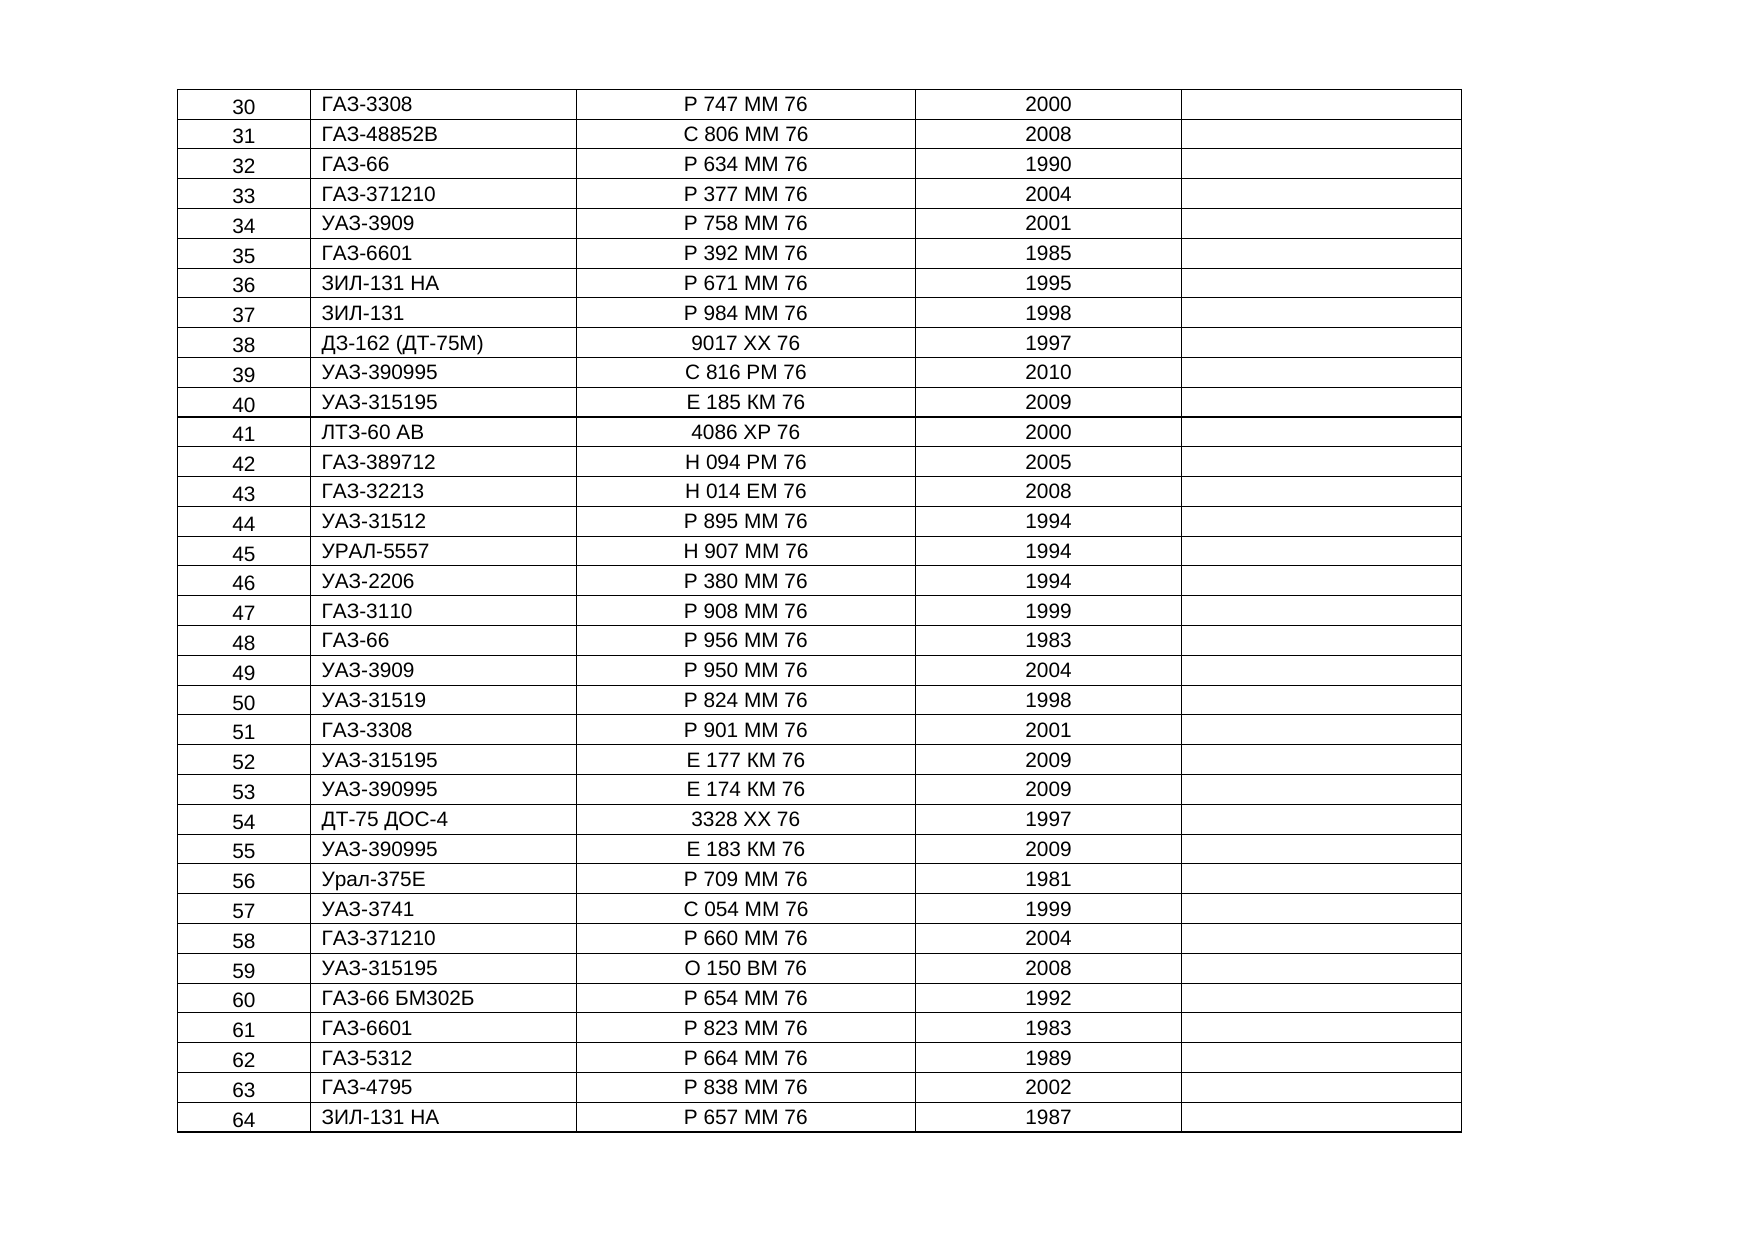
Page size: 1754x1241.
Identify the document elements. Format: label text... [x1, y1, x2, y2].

table_cell [1182, 179, 1461, 208]
table_cell 42 [178, 447, 310, 476]
table_cell 34 [178, 209, 310, 238]
table_cell 1989 [916, 1043, 1181, 1072]
table_cell Е 185 КМ 76 [577, 388, 915, 416]
table_cell ГАЗ-389712 [311, 447, 576, 476]
table_cell 41 [178, 418, 310, 446]
table_cell 1995 [916, 269, 1181, 297]
table_cell [1182, 537, 1461, 565]
table_cell Е 177 КМ 76 [577, 745, 915, 774]
table_cell ЛТЗ-60 АВ [311, 418, 576, 446]
table_cell [1182, 656, 1461, 684]
table_cell УАЗ-390995 [311, 835, 576, 863]
table_cell 63 [178, 1073, 310, 1102]
table_cell 52 [178, 745, 310, 774]
table_cell УАЗ-31519 [311, 686, 576, 714]
table_cell 1994 [916, 566, 1181, 595]
table_cell Н 014 ЕМ 76 [577, 477, 915, 506]
table_cell 49 [178, 656, 310, 684]
table_cell 2008 [916, 954, 1181, 982]
table_cell 62 [178, 1043, 310, 1072]
table_cell Е 174 КМ 76 [577, 775, 915, 804]
table_cell [1182, 269, 1461, 297]
table_cell 1983 [916, 1013, 1181, 1042]
table_cell 55 [178, 835, 310, 863]
table_cell 36 [178, 269, 310, 297]
table_cell УАЗ-315195 [311, 388, 576, 416]
table_cell [1182, 447, 1461, 476]
table_cell 51 [178, 715, 310, 744]
table_cell [1182, 1043, 1461, 1072]
table_cell 1994 [916, 507, 1181, 536]
table_cell [1182, 924, 1461, 953]
table_cell 32 [178, 149, 310, 178]
table_cell 2005 [916, 447, 1181, 476]
table_cell 2002 [916, 1073, 1181, 1102]
table_cell 1994 [916, 537, 1181, 565]
table_cell 61 [178, 1013, 310, 1042]
table_cell Р 709 ММ 76 [577, 864, 915, 893]
table_cell 1999 [916, 894, 1181, 923]
table_cell [1182, 1103, 1461, 1131]
table_cell 1985 [916, 239, 1181, 267]
table_cell 56 [178, 864, 310, 893]
table_cell 60 [178, 984, 310, 1012]
table_cell 39 [178, 358, 310, 387]
table_cell [1182, 596, 1461, 625]
table_cell Р 657 ММ 76 [577, 1103, 915, 1131]
table_cell [1182, 1013, 1461, 1042]
table_cell ЗИЛ-131 [311, 298, 576, 327]
table_cell ГАЗ-66 [311, 149, 576, 178]
table_cell Р 901 ММ 76 [577, 715, 915, 744]
table_cell ГАЗ-6601 [311, 239, 576, 267]
table_cell ЗИЛ-131 НА [311, 269, 576, 297]
table_cell 2009 [916, 388, 1181, 416]
table_cell 1983 [916, 626, 1181, 655]
table_cell [1182, 715, 1461, 744]
table_cell ГАЗ-371210 [311, 179, 576, 208]
table_cell Р 377 ММ 76 [577, 179, 915, 208]
table_cell Р 654 ММ 76 [577, 984, 915, 1012]
table_cell ГАЗ-4795 [311, 1073, 576, 1102]
table_cell Р 660 ММ 76 [577, 924, 915, 953]
table_cell 2009 [916, 835, 1181, 863]
table_cell [1182, 745, 1461, 774]
table_cell Р 380 ММ 76 [577, 566, 915, 595]
table_cell [1182, 149, 1461, 178]
table_cell УАЗ-2206 [311, 566, 576, 595]
table_cell [1182, 566, 1461, 595]
table_cell 53 [178, 775, 310, 804]
table_cell 2004 [916, 924, 1181, 953]
table_cell УАЗ-315195 [311, 954, 576, 982]
table_cell УРАЛ-5557 [311, 537, 576, 565]
table_cell ГАЗ-48852В [311, 120, 576, 148]
table_cell [1182, 298, 1461, 327]
table_cell 50 [178, 686, 310, 714]
table_cell ГАЗ-66 БМ302Б [311, 984, 576, 1012]
table_cell Р 895 ММ 76 [577, 507, 915, 536]
table_cell 37 [178, 298, 310, 327]
table_cell Р 956 ММ 76 [577, 626, 915, 655]
table_cell 58 [178, 924, 310, 953]
table_cell ГАЗ-66 [311, 626, 576, 655]
table_cell [1182, 507, 1461, 536]
table_cell УАЗ-3909 [311, 656, 576, 684]
table_cell 2001 [916, 209, 1181, 238]
table_cell Р 823 ММ 76 [577, 1013, 915, 1042]
table_cell 64 [178, 1103, 310, 1131]
table_cell УАЗ-390995 [311, 775, 576, 804]
table_cell Н 907 ММ 76 [577, 537, 915, 565]
table_cell 2000 [916, 90, 1181, 118]
table_cell 2010 [916, 358, 1181, 387]
table_cell 44 [178, 507, 310, 536]
table_cell 1999 [916, 596, 1181, 625]
table_cell 1990 [916, 149, 1181, 178]
table_cell [1182, 90, 1461, 118]
table_cell 48 [178, 626, 310, 655]
table_cell 3328 ХХ 76 [577, 805, 915, 833]
table_cell 2001 [916, 715, 1181, 744]
table_cell [1182, 328, 1461, 357]
table_cell 1998 [916, 686, 1181, 714]
table_cell ГАЗ-5312 [311, 1043, 576, 1072]
table_cell 2009 [916, 775, 1181, 804]
table_cell 35 [178, 239, 310, 267]
table_cell УАЗ-3741 [311, 894, 576, 923]
table_cell С 054 ММ 76 [577, 894, 915, 923]
table_cell Р 392 ММ 76 [577, 239, 915, 267]
table_cell 47 [178, 596, 310, 625]
table_cell УАЗ-390995 [311, 358, 576, 387]
table_cell 2008 [916, 477, 1181, 506]
table_cell 33 [178, 179, 310, 208]
table_cell Р 671 ММ 76 [577, 269, 915, 297]
table_cell [1182, 775, 1461, 804]
table_cell ДТ-75 ДОС-4 [311, 805, 576, 833]
table_cell 54 [178, 805, 310, 833]
table_cell Н 094 РМ 76 [577, 447, 915, 476]
table_cell 30 [178, 90, 310, 118]
table_cell ДЗ-162 (ДТ-75М) [311, 328, 576, 357]
table_cell Р 634 ММ 76 [577, 149, 915, 178]
table_cell [1182, 954, 1461, 982]
table_cell 59 [178, 954, 310, 982]
table_cell [1182, 1073, 1461, 1102]
table_cell 1981 [916, 864, 1181, 893]
table_cell ГАЗ-3308 [311, 90, 576, 118]
table_cell 31 [178, 120, 310, 148]
table_cell Е 183 КМ 76 [577, 835, 915, 863]
table_cell С 806 ММ 76 [577, 120, 915, 148]
table_cell [1182, 418, 1461, 446]
table_cell ГАЗ-32213 [311, 477, 576, 506]
table_cell 46 [178, 566, 310, 595]
table_cell [1182, 209, 1461, 238]
table_cell [1182, 686, 1461, 714]
table_cell Р 824 ММ 76 [577, 686, 915, 714]
table_cell 2004 [916, 656, 1181, 684]
table_cell ГАЗ-3110 [311, 596, 576, 625]
table_cell Р 908 ММ 76 [577, 596, 915, 625]
table_cell [1182, 477, 1461, 506]
table_cell [1182, 894, 1461, 923]
table_cell 57 [178, 894, 310, 923]
table_cell [1182, 984, 1461, 1012]
table_cell [1182, 239, 1461, 267]
table_cell УАЗ-31512 [311, 507, 576, 536]
table_cell 1997 [916, 328, 1181, 357]
table_cell 2009 [916, 745, 1181, 774]
table_cell 1997 [916, 805, 1181, 833]
table_cell [1182, 864, 1461, 893]
table_cell 38 [178, 328, 310, 357]
table_cell С 816 РМ 76 [577, 358, 915, 387]
table_cell 2000 [916, 418, 1181, 446]
table_cell 45 [178, 537, 310, 565]
table_cell 1987 [916, 1103, 1181, 1131]
table_cell 4086 ХР 76 [577, 418, 915, 446]
table_cell Р 950 ММ 76 [577, 656, 915, 684]
table_cell [1182, 358, 1461, 387]
table_cell 40 [178, 388, 310, 416]
table_cell 9017 ХХ 76 [577, 328, 915, 357]
table_cell УАЗ-315195 [311, 745, 576, 774]
table_cell ГАЗ-3308 [311, 715, 576, 744]
table_cell 43 [178, 477, 310, 506]
table_cell Р 664 ММ 76 [577, 1043, 915, 1072]
table_cell 2004 [916, 179, 1181, 208]
table_cell ГАЗ-371210 [311, 924, 576, 953]
table_cell [1182, 835, 1461, 863]
table_cell 1998 [916, 298, 1181, 327]
table_cell 1992 [916, 984, 1181, 1012]
table_cell Р 984 ММ 76 [577, 298, 915, 327]
table_cell ЗИЛ-131 НА [311, 1103, 576, 1131]
table_cell Р 747 ММ 76 [577, 90, 915, 118]
table_cell ГАЗ-6601 [311, 1013, 576, 1042]
table_cell УАЗ-3909 [311, 209, 576, 238]
table_cell [1182, 120, 1461, 148]
table_cell [1182, 626, 1461, 655]
table_cell [1182, 388, 1461, 416]
table_cell Р 838 ММ 76 [577, 1073, 915, 1102]
table_cell [1182, 805, 1461, 833]
table_cell 2008 [916, 120, 1181, 148]
table_cell Р 758 ММ 76 [577, 209, 915, 238]
table_cell О 150 ВМ 76 [577, 954, 915, 982]
table_cell Урал-375Е [311, 864, 576, 893]
